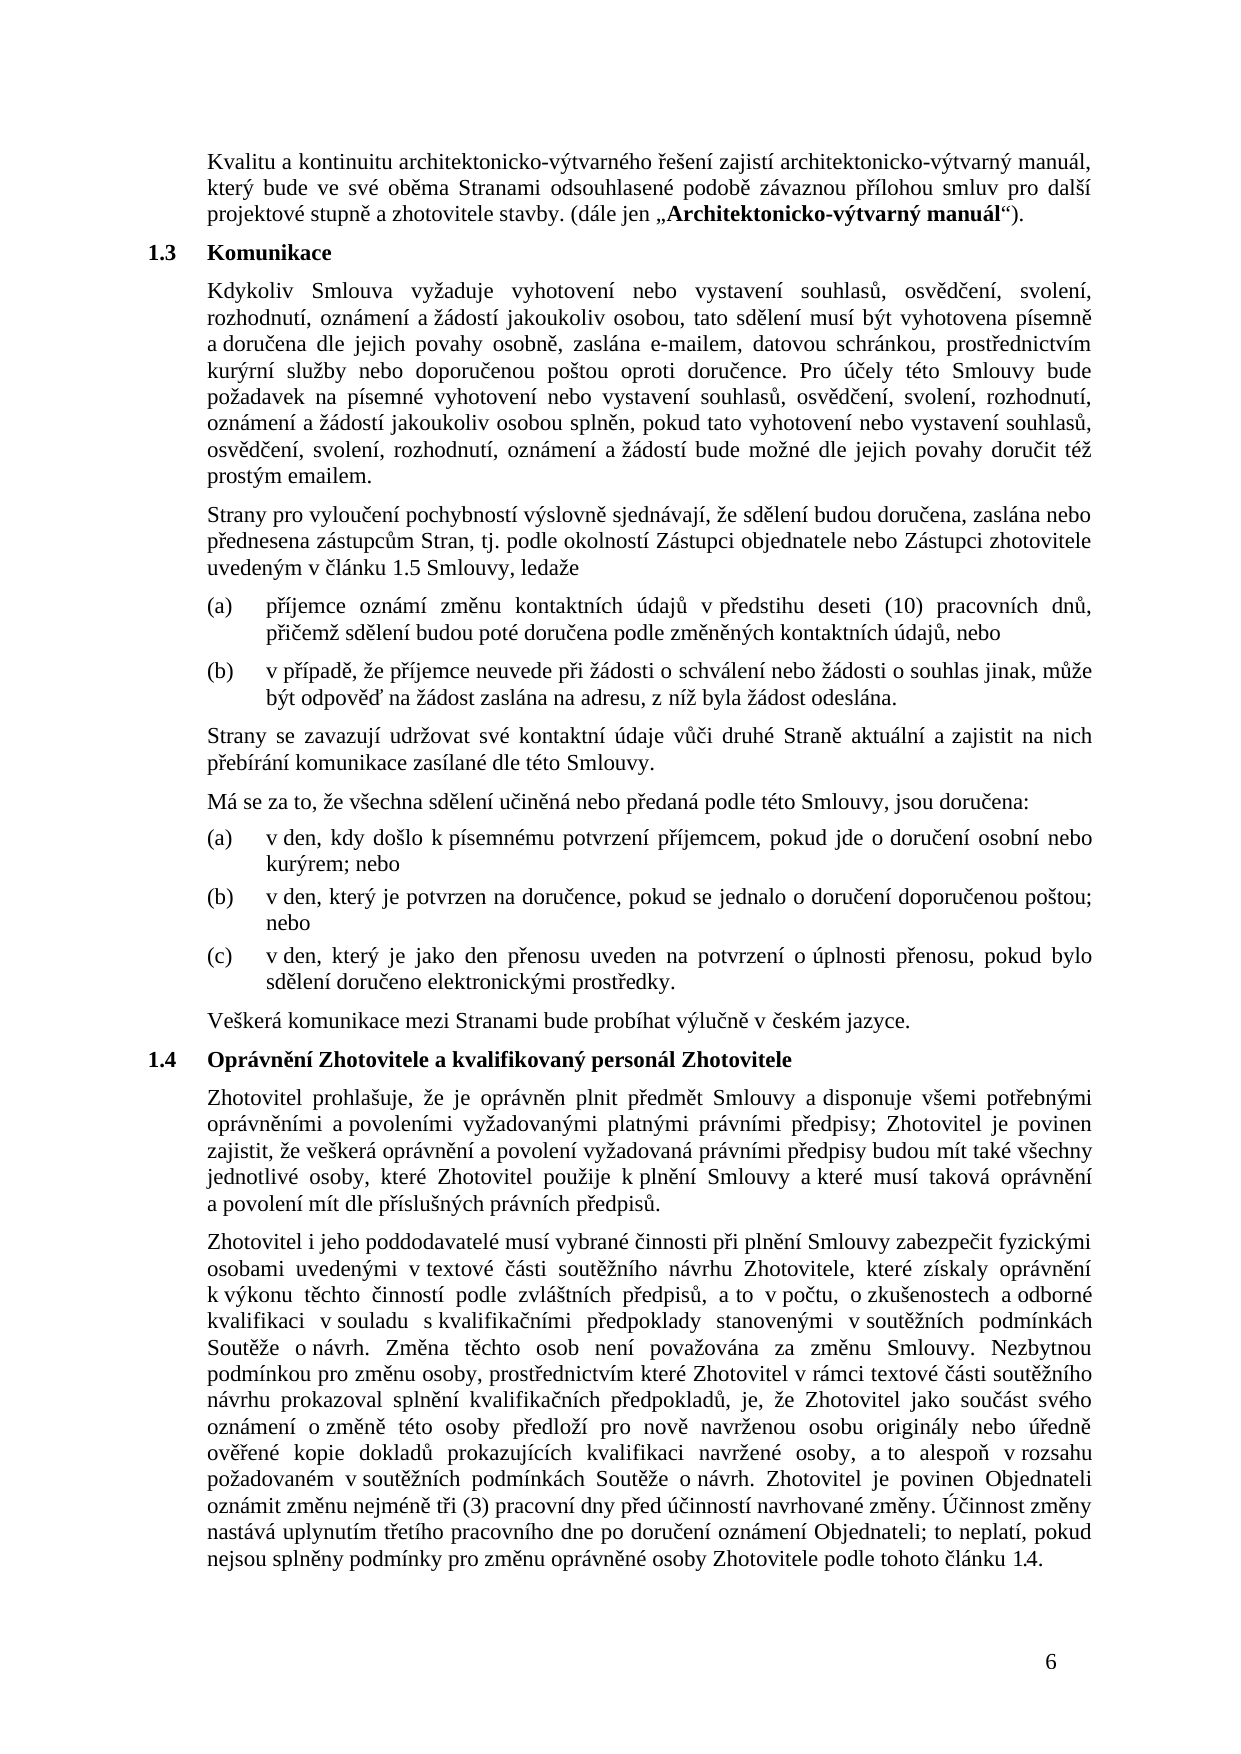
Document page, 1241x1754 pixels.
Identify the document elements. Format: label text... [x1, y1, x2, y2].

text Strany pro vyloučení pochybností výslovně sjednávají, že sdělení budou doručena, zaslána nebo přednesena zástupcům Stran, tj. podle okolností Zástupci objednatele nebo Zástupci zhotovitele uvedeným v článku 1.5 Smlouvy, ledaže [207, 501, 1092, 580]
text Zhotovitel i jeho poddodavatelé musí vybrané činnosti při plnění Smlouvy zabezpečit fyzickými osobami uvedenými v textové části soutěžního návrhu Zhotovitele, které získaly oprávnění k výkonu těchto činností podle zvláštních předpisů, a to v počtu, o zkušenostech a odborné kvalifikaci v souladu s kvalifikačními předpoklady stanovenými v soutěžních podmínkách Soutěže o návrh. Změna těchto osob není považována za změnu Smlouvy. Nezbytnou podmínkou pro změnu osoby, prostřednictvím které Zhotovitel v rámci textové části soutěžního návrhu prokazoval splnění kvalifikačních předpokladů, je, že Zhotovitel jako součást svého oznámení o změně této osoby předloží pro nově navrženou osobu originály nebo úředně ověřené kopie dokladů prokazujících kvalifikaci navržené osoby, a to alespoň v rozsahu požadovaném v soutěžních podmínkách Soutěže o návrh. Zhotovitel je povinen Objednateli oznámit změnu nejméně tři (3) pracovní dny před účinností navrhované změny. Účinnost změny nastává uplynutím třetího pracovního dne po doručení oznámení Objednateli; to neplatí, pokud nejsou splněny podmínky pro změnu oprávněné osoby Zhotovitele podle tohoto článku 1.4. [207, 1228, 1092, 1571]
list v den, který je potvrzen na doručence, pokud se jednalo o doručení doporučenou poštou; nebo [207, 883, 1092, 936]
text Oprávnění Zhotovitele a kvalifikovaný personál Zhotovitele [148, 1046, 1092, 1072]
list v den, který je jako den přenosu uveden na potvrzení o úplnosti přenosu, pokud bylo sdělení doručeno elektronickými prostředky. [207, 942, 1092, 994]
list příjemce oznámí změnu kontaktních údajů v předstihu deseti (10) pracovních dnů, přičemž sdělení budou poté doručena podle změněných kontaktních údajů, nebo [207, 592, 1092, 645]
text Veškerá komunikace mezi Stranami bude probíhat výlučně v českém jazyce. [207, 1007, 1092, 1033]
text Kvalitu a kontinuitu architektonicko-výtvarného řešení zajistí architektonicko-výtvarný manuál, který bude ve své oběma Stranami odsouhlasené podobě závaznou přílohou smluv pro další projektové stupně a zhotovitele stavby. (dále jen „Architektonicko-výtvarný manuál“). [207, 148, 1092, 227]
text Komunikace [148, 239, 1092, 266]
list v případě, že příjemce neuvede při žádosti o schválení nebo žádosti o souhlas jinak, může být odpověď na žádost zaslána na adresu, z níž byla žádost odeslána. [207, 657, 1092, 710]
text Strany se zavazují udržovat své kontaktní údaje vůči druhé Straně aktuální a zajistit na nich přebírání komunikace zasílané dle této Smlouvy. [207, 722, 1092, 775]
text Kdykoliv Smlouva vyžaduje vyhotovení nebo vystavení souhlasů, osvědčení, svolení, rozhodnutí, oznámení a žádostí jakoukoliv osobou, tato sdělení musí být vyhotovena písemně a doručena dle jejich povahy osobně, zaslána e-mailem, datovou schránkou, prostřednictvím kurýrní služby nebo doporučenou poštou oproti doručence. Pro účely této Smlouvy bude požadavek na písemné vyhotovení nebo vystavení souhlasů, osvědčení, svolení, rozhodnutí, oznámení a žádostí jakoukoliv osobou splněn, pokud tato vyhotovení nebo vystavení souhlasů, osvědčení, svolení, rozhodnutí, oznámení a žádostí bude možné dle jejich povahy doručit též prostým emailem. [207, 278, 1092, 488]
text Zhotovitel prohlašuje, že je oprávněn plnit předmět Smlouvy a disponuje všemi potřebnými oprávněními a povoleními vyžadovanými platnými právními předpisy; Zhotovitel je povinen zajistit, že veškerá oprávnění a povolení vyžadovaná právními předpisy budou mít také všechny jednotlivé osoby, které Zhotovitel použije k plnění Smlouvy a které musí taková oprávnění a povolení mít dle příslušných právních předpisů. [207, 1084, 1092, 1216]
list v den, kdy došlo k písemnému potvrzení příjemcem, pokud jde o doručení osobní nebo kurýrem; nebo [207, 824, 1092, 876]
text Má se za to, že všechna sdělení učiněná nebo předaná podle této Smlouvy, jsou doručena: [207, 788, 1092, 814]
